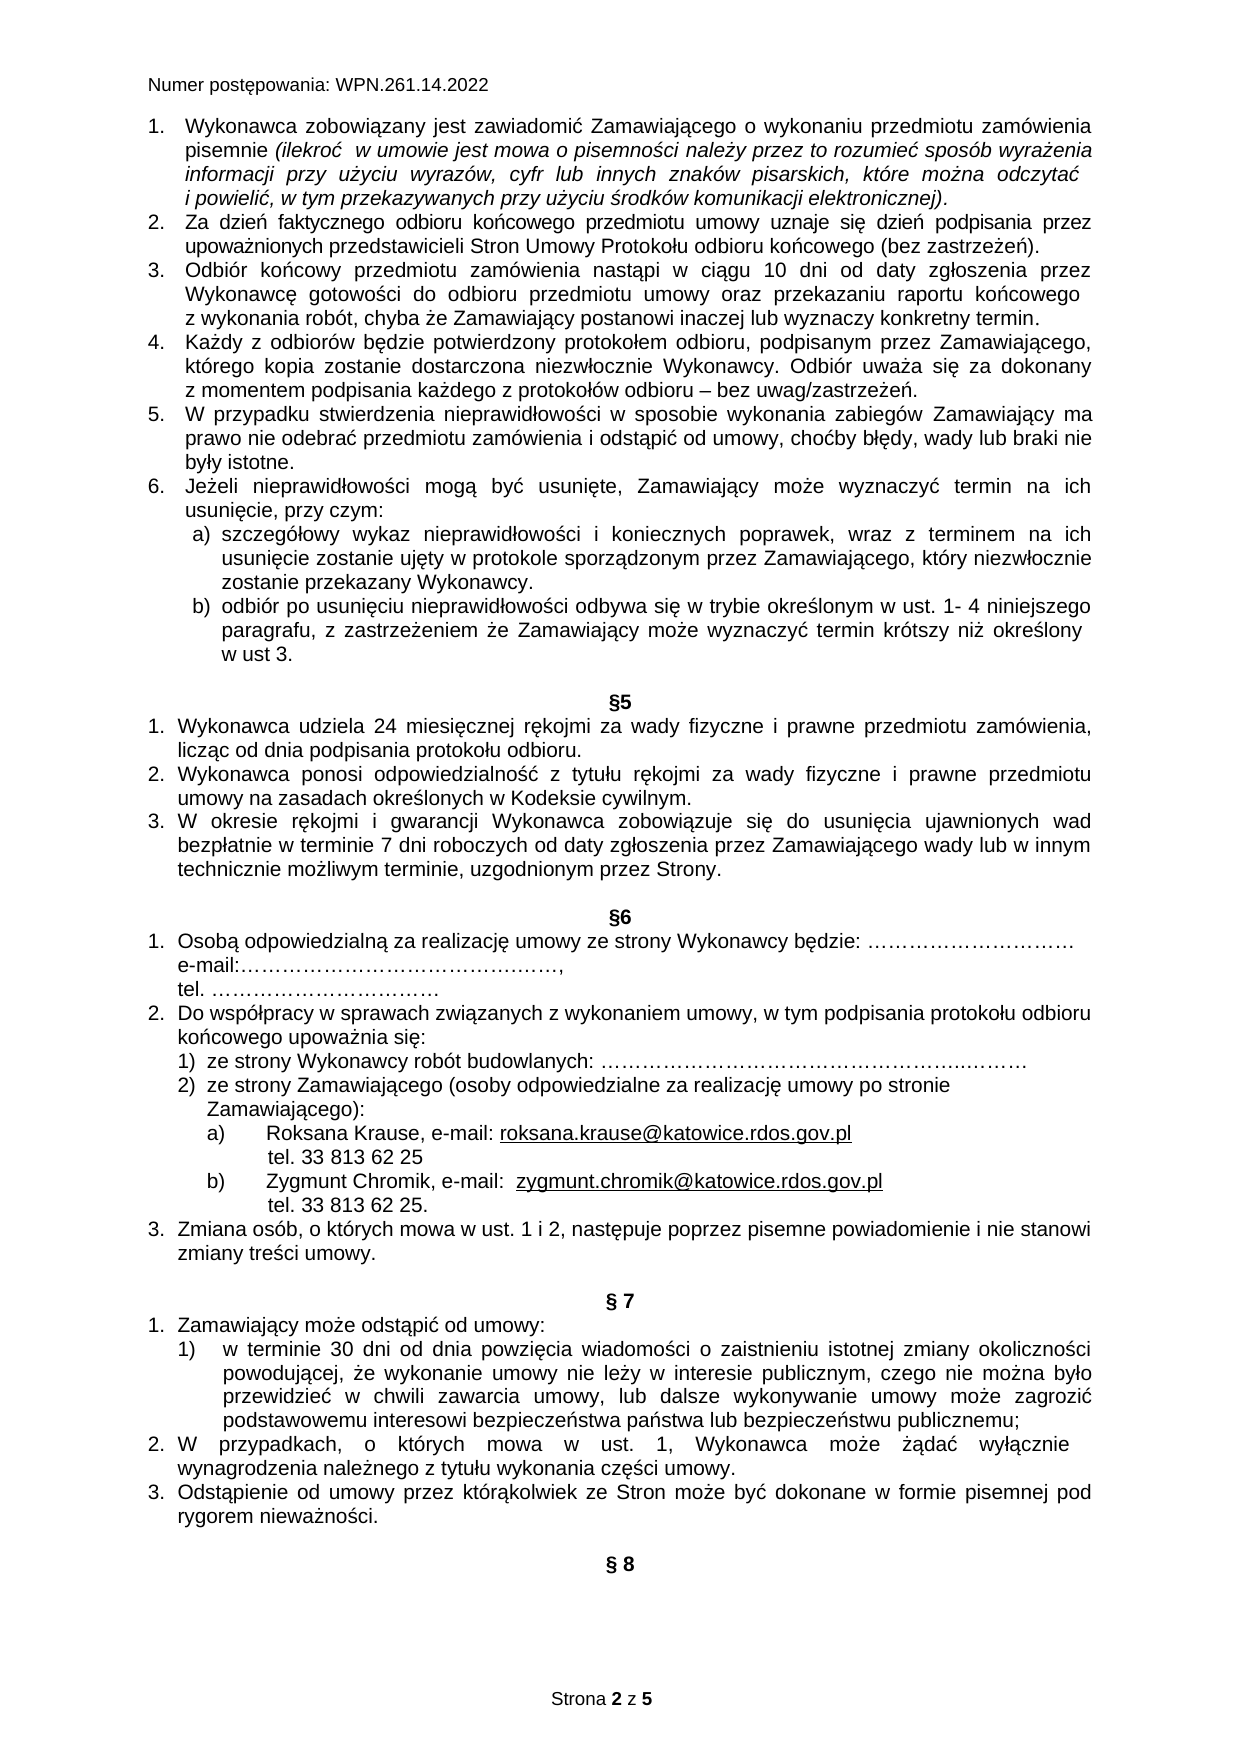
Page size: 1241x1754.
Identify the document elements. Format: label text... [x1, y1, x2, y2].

text § 8 [148, 1552, 1093, 1576]
list Roksana Krause, e-mail: roksana.krause@katowice.rdos.gov.pl tel. 33 813 62 25 [207, 1121, 1093, 1169]
text § 7 [148, 1288, 1093, 1312]
list Osobą odpowiedzialną za realizację umowy ze strony Wykonawcy będzie: ………………………… [148, 929, 1093, 953]
text §5 [148, 689, 1093, 713]
list W okresie rękojmi i gwarancji Wykonawca zobowiązuje się do usunięcia ujawnionych wad bezpłatnie w terminie 7 dni roboczych od daty zgłoszenia przez Zamawiającego wady lub w innym technicznie możliwym terminie, uzgodnionym przez Strony. [148, 809, 1093, 881]
list Wykonawca udziela 24 miesięcznej rękojmi za wady fizyczne i prawne przedmiotu zamówienia, licząc od dnia podpisania protokołu odbioru. [148, 713, 1093, 761]
list Wykonawca zobowiązany jest zawiadomić Zamawiającego o wykonaniu przedmiotu zamówienia pisemnie (ilekroć w umowie jest mowa o pisemności należy przez to rozumieć sposób wyrażenia informacji przy użyciu wyrazów, cyfr lub innych znaków pisarskich, które można odczytać i powielić, w tym przekazywanych przy użyciu środków komunikacji elektronicznej). [148, 114, 1093, 210]
text e-mail:………………………………….……, tel. …………………………… [177, 953, 1093, 1001]
list Wykonawca ponosi odpowiedzialność z tytułu rękojmi za wady fizyczne i prawne przedmiotu umowy na zasadach określonych w Kodeksie cywilnym. [148, 761, 1093, 809]
list w terminie 30 dni od dnia powzięcia wiadomości o zaistnieniu istotnej zmiany okoliczności powodującej, że wykonanie umowy nie leży w interesie publicznym, czego nie można było przewidzieć w chwili zawarcia umowy, lub dalsze wykonywanie umowy może zagrozić podstawowemu interesowi bezpieczeństwa państwa lub bezpieczeństwu publicznemu; [177, 1336, 1093, 1432]
list W przypadkach, o których mowa w ust. 1, Wykonawca może żądać wyłącznie wynagrodzenia należnego z tytułu wykonania części umowy. [148, 1432, 1093, 1480]
list Każdy z odbiorów będzie potwierdzony protokołem odbioru, podpisanym przez Zamawiającego, którego kopia zostanie dostarczona niezwłocznie Wykonawcy. Odbiór uważa się za dokonany z momentem podpisania każdego z protokołów odbioru – bez uwag/zastrzeżeń. [148, 330, 1093, 402]
list Za dzień faktycznego odbioru końcowego przedmiotu umowy uznaje się dzień podpisania przez upoważnionych przedstawicieli Stron Umowy Protokołu odbioru końcowego (bez zastrzeżeń). [148, 210, 1093, 258]
list Do współpracy w sprawach związanych z wykonaniem umowy, w tym podpisania protokołu odbioru końcowego upoważnia się: [148, 1001, 1093, 1049]
list Jeżeli nieprawidłowości mogą być usunięte, Zamawiający może wyznaczyć termin na ich usunięcie, przy czym: [148, 474, 1093, 522]
list Zmiana osób, o których mowa w ust. 1 i 2, następuje poprzez pisemne powiadomienie i nie stanowi zmiany treści umowy. [148, 1217, 1093, 1264]
list Odbiór końcowy przedmiotu zamówienia nastąpi w ciągu 10 dni od daty zgłoszenia przez Wykonawcę gotowości do odbioru przedmiotu umowy oraz przekazaniu raportu końcowego z wykonania robót, chyba że Zamawiający postanowi inaczej lub wyznaczy konkretny termin. [148, 258, 1093, 330]
list odbiór po usunięciu nieprawidłowości odbywa się w trybie określonym w ust. 1- 4 niniejszego paragrafu, z zastrzeżeniem że Zamawiający może wyznaczyć termin krótszy niż określony w ust 3. [192, 594, 1093, 666]
list Zygmunt Chromik, e-mail: zygmunt.chromik@katowice.rdos.gov.pl tel. 33 813 62 25. [207, 1169, 1093, 1217]
list ze strony Zamawiającego (osoby odpowiedzialne za realizację umowy po stronie Zamawiającego): [177, 1073, 1093, 1121]
list Odstąpienie od umowy przez którąkolwiek ze Stron może być dokonane w formie pisemnej pod rygorem nieważności. [148, 1480, 1093, 1528]
list szczegółowy wykaz nieprawidłowości i koniecznych poprawek, wraz z terminem na ich usunięcie zostanie ujęty w protokole sporządzonym przez Zamawiającego, który niezwłocznie zostanie przekazany Wykonawcy. [192, 522, 1093, 594]
list ze strony Wykonawcy robót budowlanych: ……………………………………………..……… [177, 1049, 1093, 1073]
list W przypadku stwierdzenia nieprawidłowości w sposobie wykonania zabiegów Zamawiający ma prawo nie odebrać przedmiotu zamówienia i odstąpić od umowy, choćby błędy, wady lub braki nie były istotne. [148, 402, 1093, 474]
list Zamawiający może odstąpić od umowy: [148, 1312, 1093, 1336]
text §6 [148, 905, 1093, 929]
